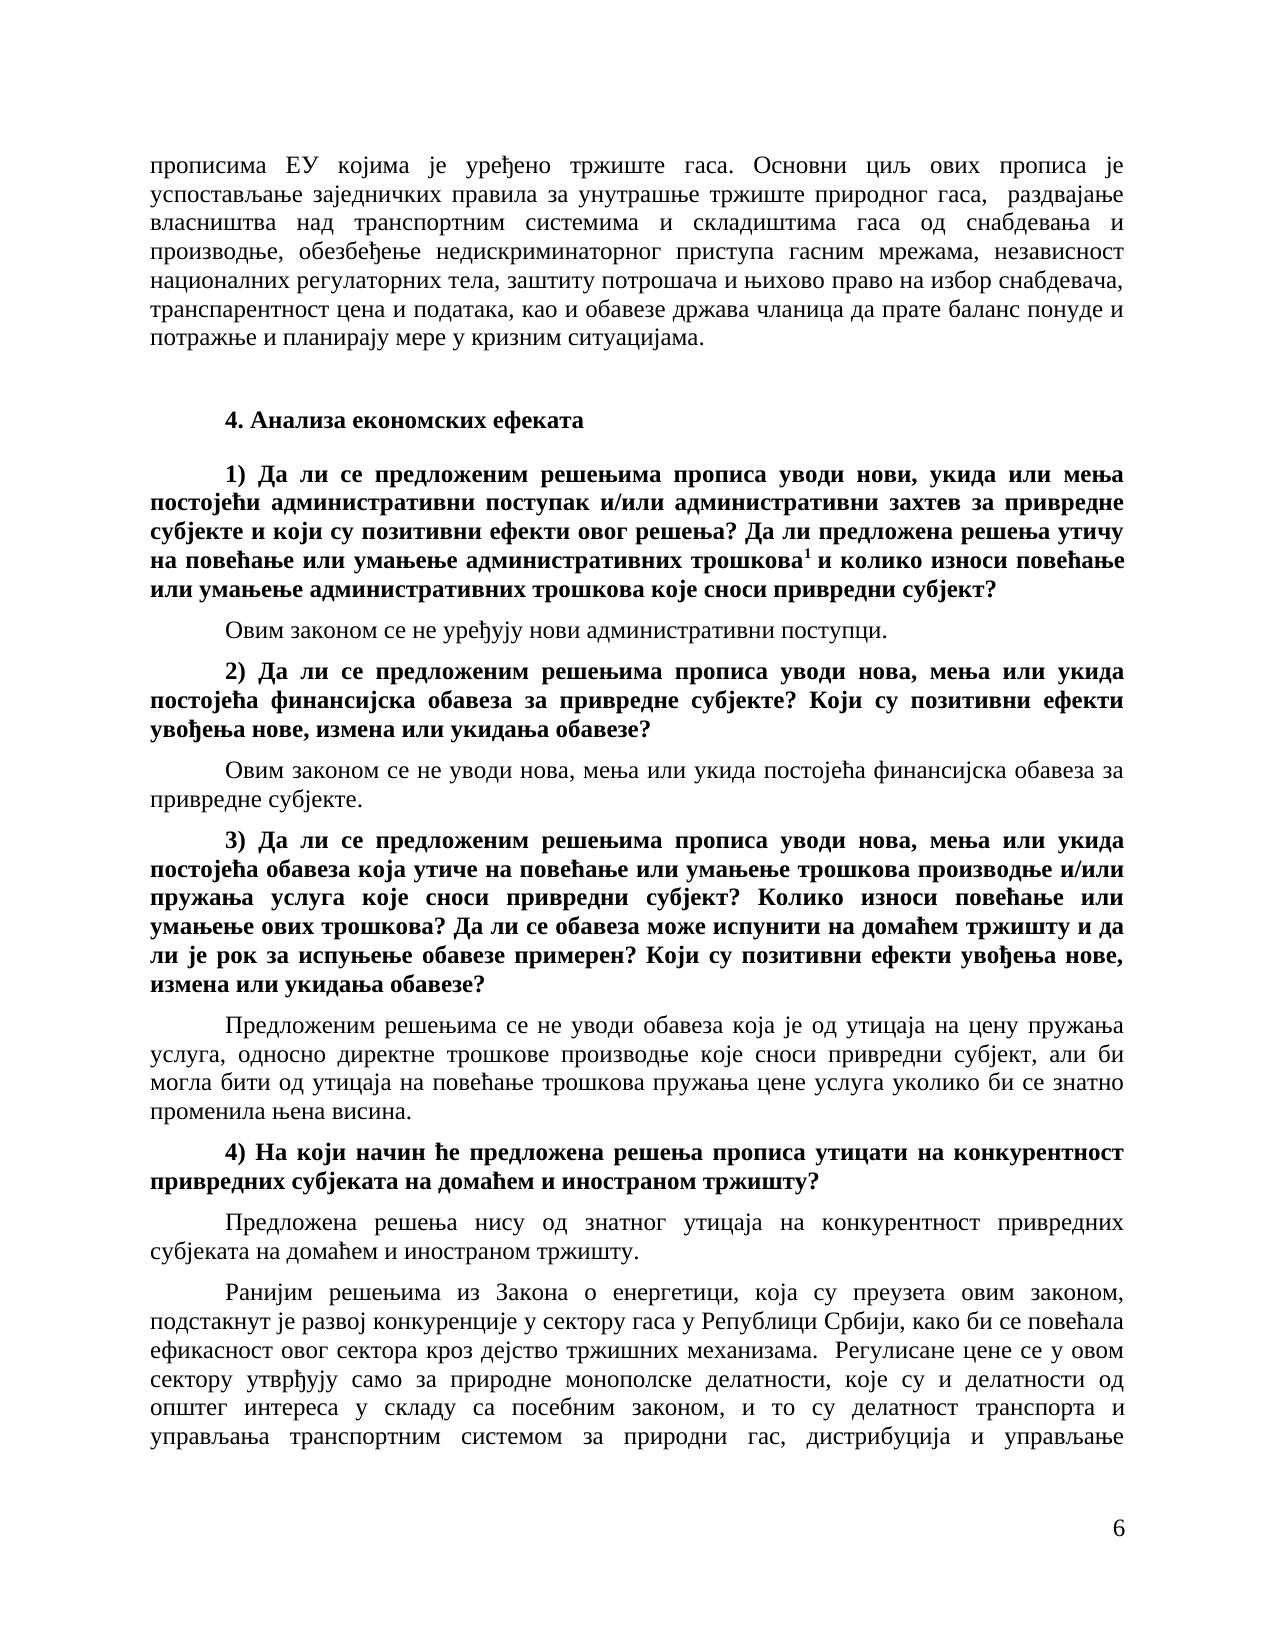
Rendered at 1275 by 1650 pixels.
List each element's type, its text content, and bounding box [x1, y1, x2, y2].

text Овим законом се не уређују нови административни поступци. [150, 615, 1125, 644]
text 3) Да ли се предложеним решењима прописа уводи нова, мења или укида постојећа обавеза која утиче на повећање или умањење трошкова производње и/или пружања услуга које сноси привредни субјект? Колико износи повећање или умањење ових трошкова? Да ли се обавеза може испунити на домаћем тржишту и да ли је рок за испуњење обавезе примерен? Који су позитивни ефекти увођења нове, измена или укидања обавезе? [150, 825, 1125, 997]
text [150, 1277, 1125, 1450]
text 4. Анализа економских ефеката [150, 405, 1125, 434]
text 1) Да ли се предложеним решењима прописа уводи нови, укида или мења постојећи административни поступак и/или административни захтев за привредне субјекте и који су позитивни ефекти овог решења? Да ли предложена решења утичу на повећање или умањење административних трошкова1 и колико износи повећање или умањење административних трошкова које сноси привредни субјект? [150, 459, 1125, 602]
text 2) Да ли се предложеним решењима прописа уводи нова, мења или укида постојећа финансијска обавеза за привредне субјекте? Који су позитивни ефекти увођења нове, измена или укидања обавезе? [150, 656, 1125, 742]
text Предложеним решењима се не уводи обавеза која је од утицаја на цену пружања услуга, односно директне трошкове производње које сноси привредни субјект, али би могла бити од утицаја на повећање трошкова пружања цене услуга уколико би се знатно променила њена висина. [150, 1010, 1125, 1125]
text Овим законом се не уводи нова, мења или укида постојећа финансијска обавеза за привредне субјекте. [150, 755, 1125, 812]
text 4) На који начин ће предложена решења прописа утицати на конкурентност привредних субјеката на домаћем и иностраном тржишту? [150, 1137, 1125, 1195]
text Предложена решења нису од знатног утицаја на конкурентност привредних субјеката на домаћем и иностраном тржишту. [150, 1207, 1125, 1265]
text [150, 150, 1125, 351]
